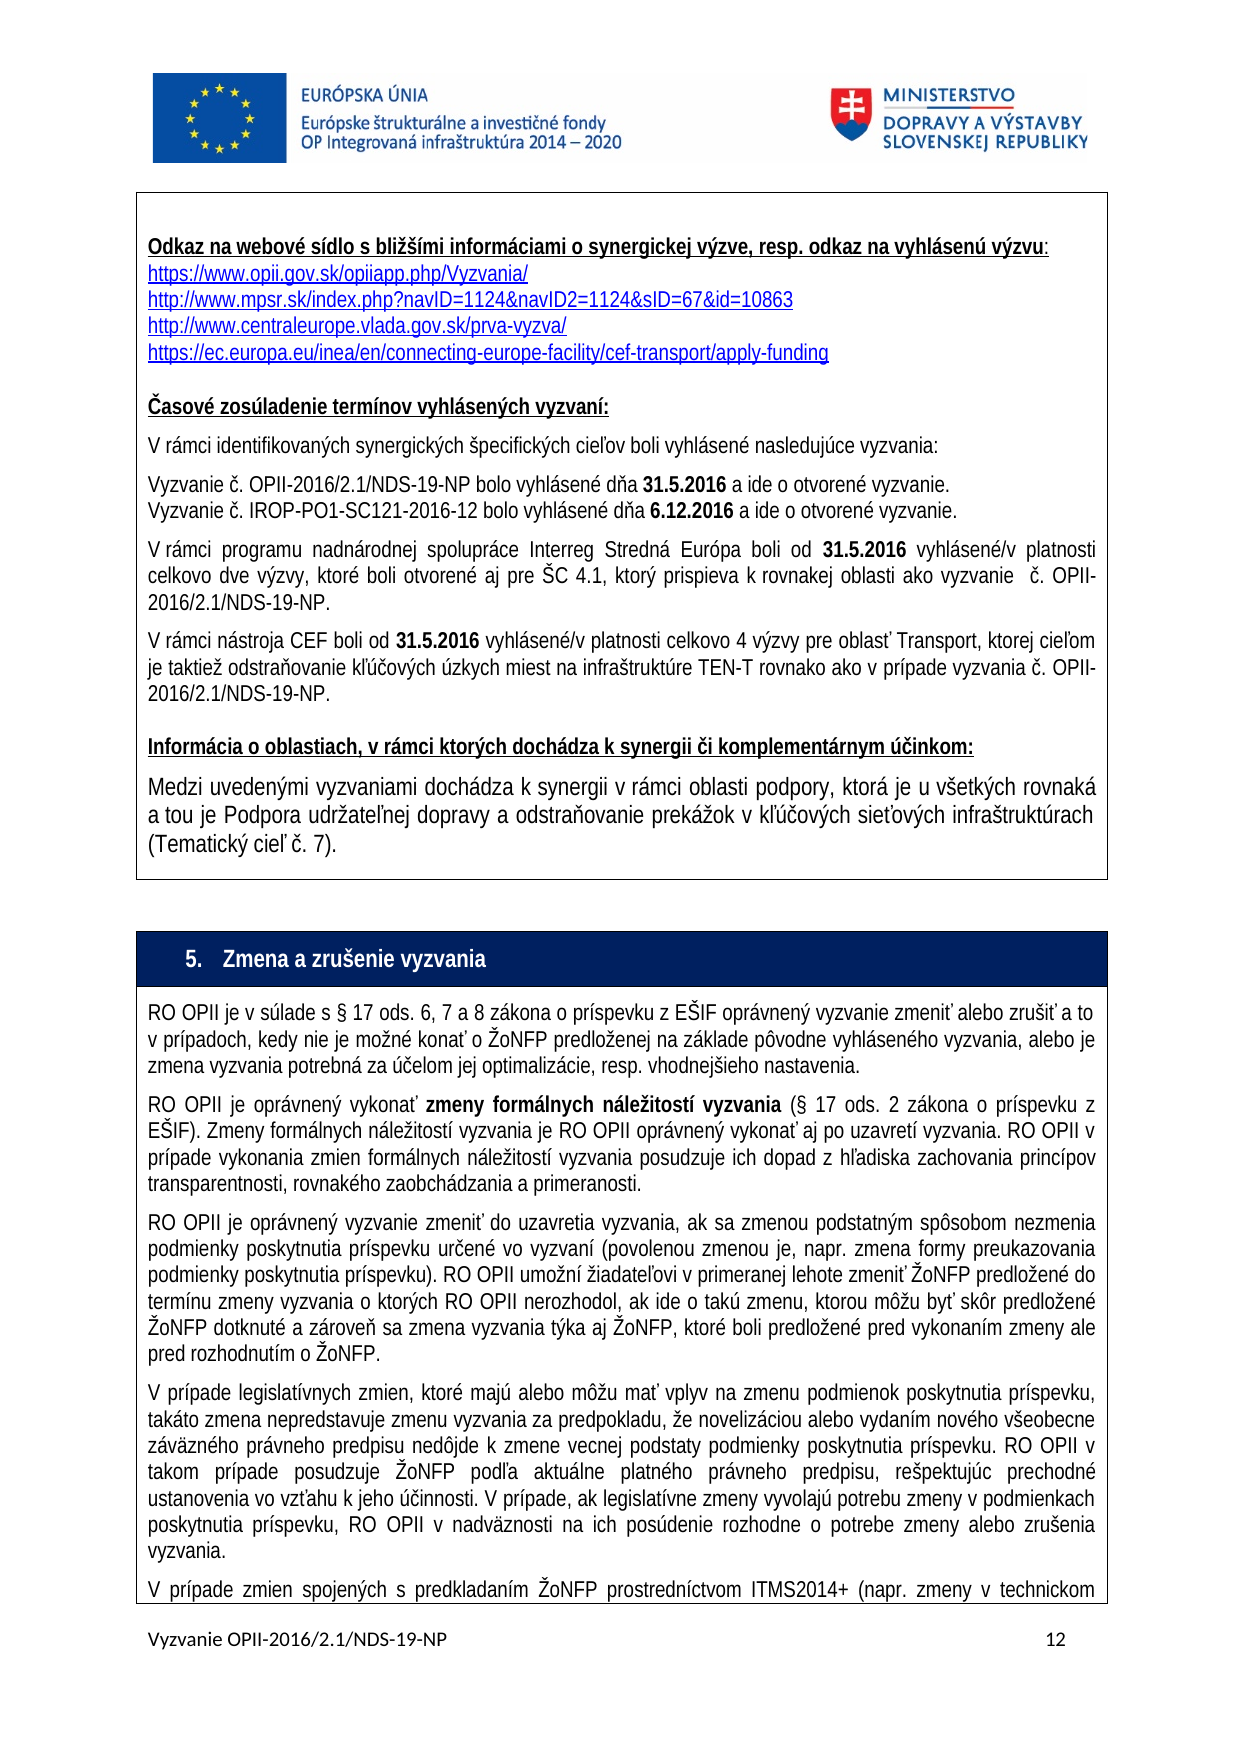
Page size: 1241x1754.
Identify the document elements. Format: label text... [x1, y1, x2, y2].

table_header Zmena a zrušenie vyzvania [137, 932, 1107, 986]
picture [152, 73, 1088, 163]
